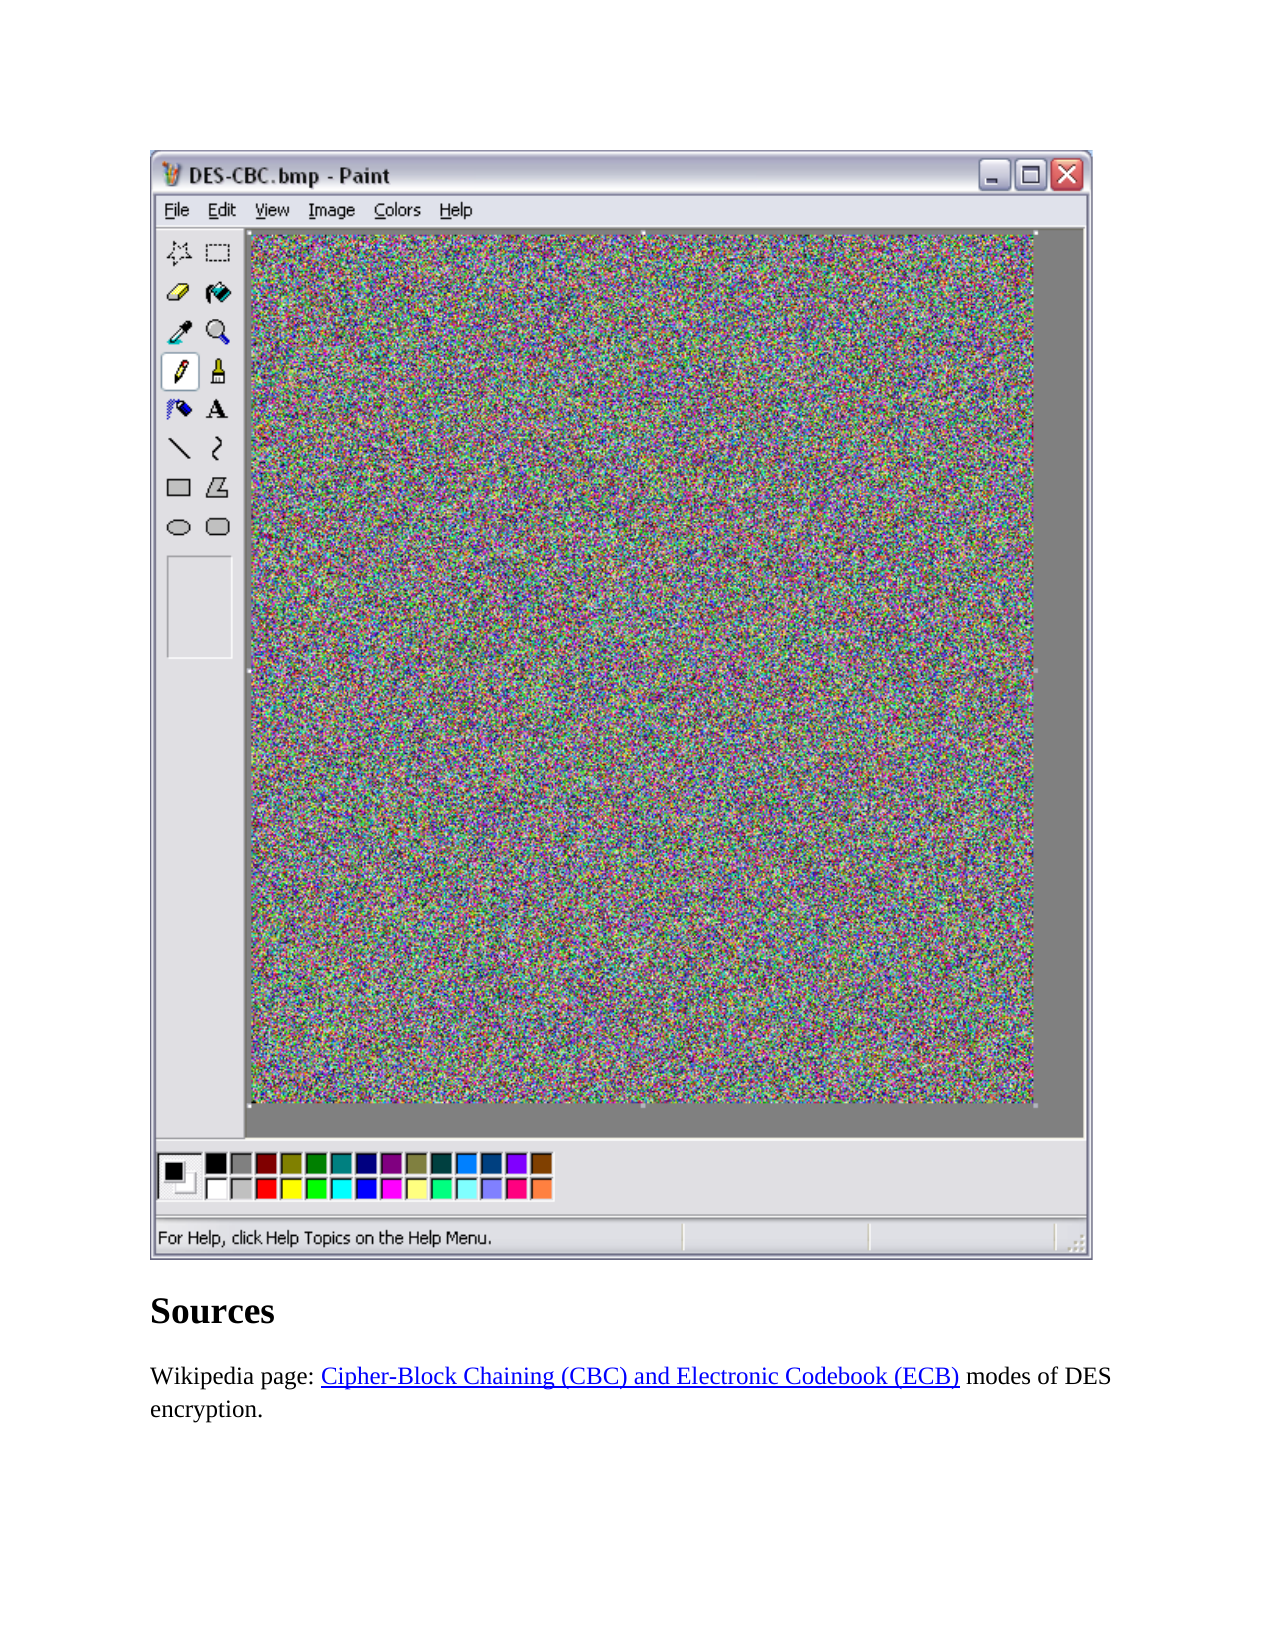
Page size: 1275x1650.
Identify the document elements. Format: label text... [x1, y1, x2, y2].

picture [150, 150, 1093, 1260]
text Wikipedia page: Cipher-Block Chaining (CBC) and Electronic Codebook (ECB) modes of DES encryption. [150, 1361, 1125, 1423]
text Sources [150, 1289, 1125, 1332]
